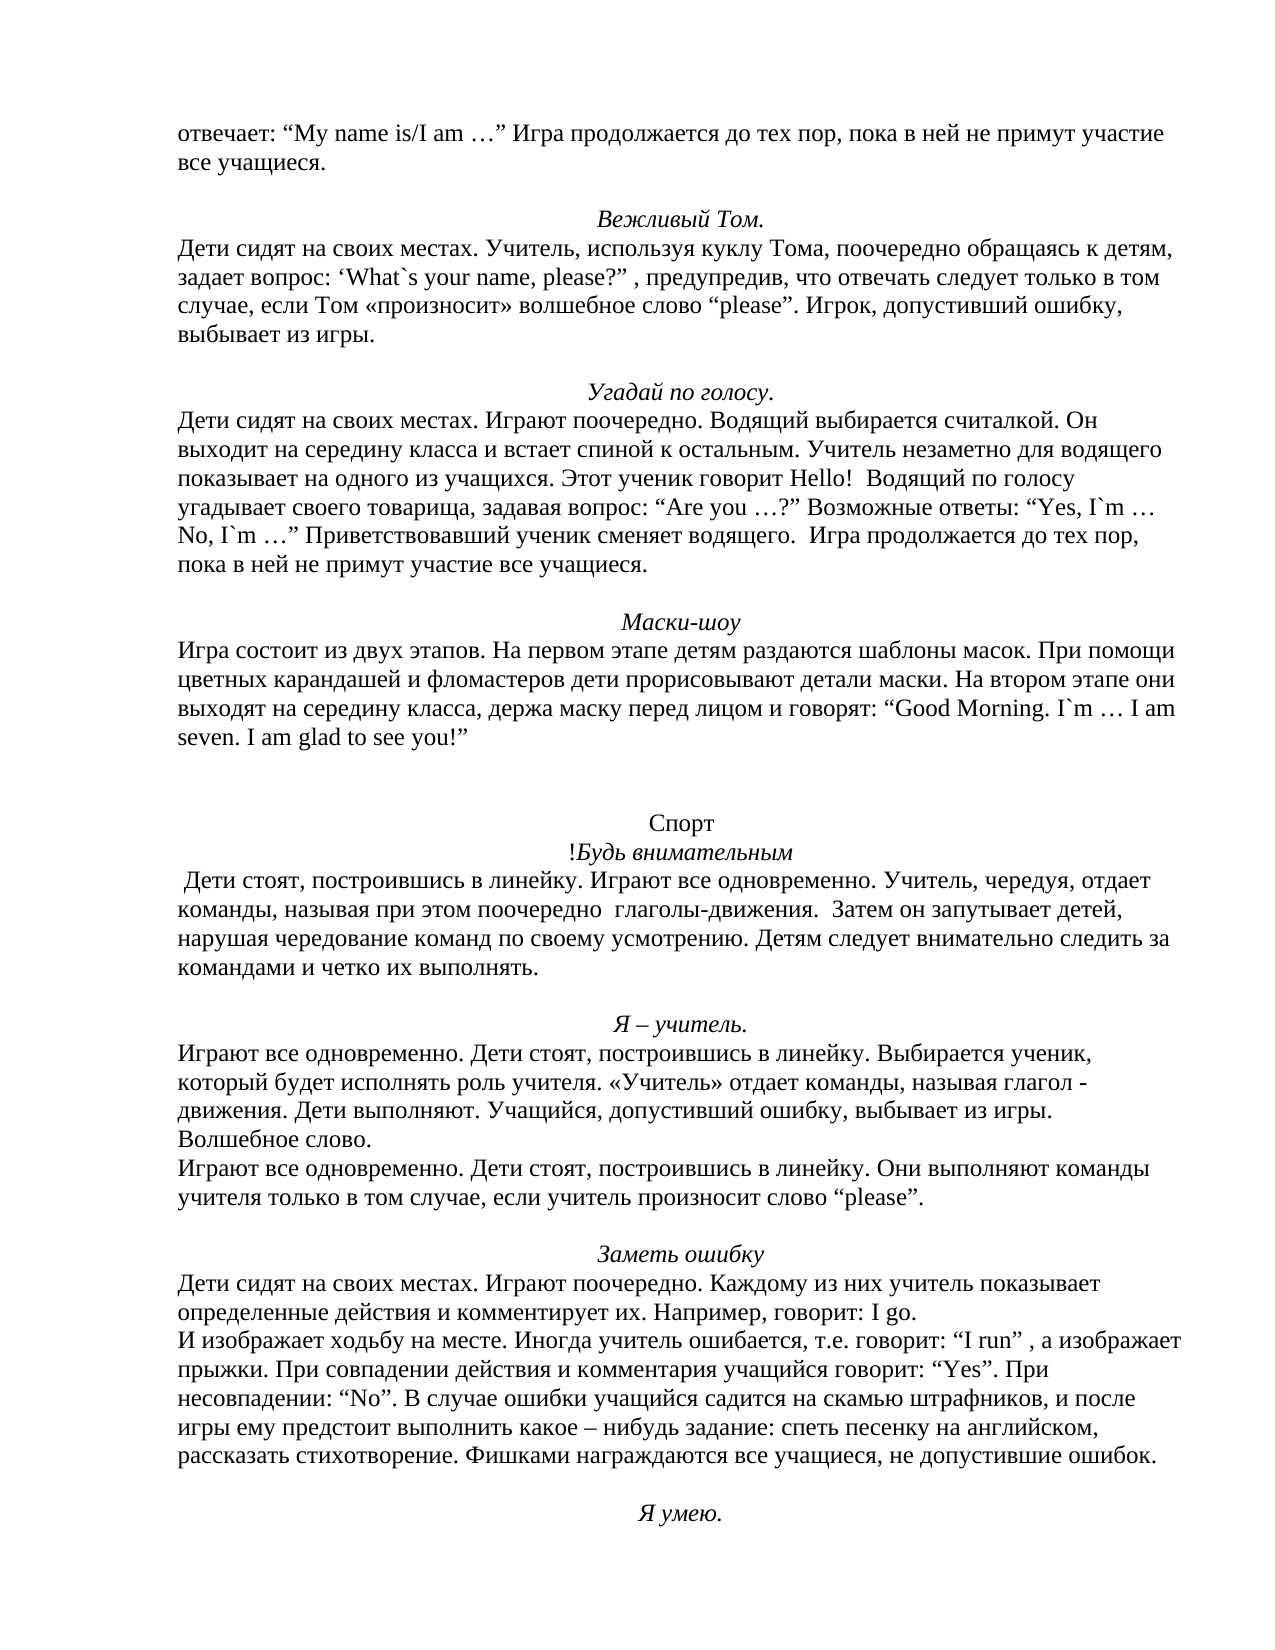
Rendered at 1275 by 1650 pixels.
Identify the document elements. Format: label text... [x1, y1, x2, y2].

list Я – учитель. [177, 1009, 1186, 1038]
list Маски-шоу [177, 607, 1186, 636]
list Спорт [177, 808, 1186, 837]
list Игра состоит из двух этапов. На первом этапе детям раздаются шаблоны масок. При помощи цветных карандашей и фломастеров дети прорисовывают детали маски. На втором этапе они выходят на середину класса, держа маску перед лицом и говорят: “Good Morning. I`m … I am seven. I am glad to see you!” [177, 636, 1186, 751]
list Вежливый Том. [177, 204, 1186, 233]
list Играют все одновременно. Дети стоят, построившись в линейку. Выбирается ученик, который будет исполнять роль учителя. «Учитель» отдает команды, называя глагол - движения. Дети выполняют. Учащийся, допустивший ошибку, выбывает из игры. [177, 1038, 1186, 1124]
list Играют все одновременно. Дети стоят, построившись в линейку. Они выполняют команды учителя только в том случае, если учитель произносит слово “please”. [177, 1153, 1186, 1211]
list Дети сидят на своих местах. Играют поочередно. Каждому из них учитель показывает определенные действия и комментирует их. Например, говорит: I go. [177, 1268, 1186, 1326]
list Дети сидят на своих местах. Учитель, используя куклу Тома, поочередно обращаясь к детям, задает вопрос: ‘What`s your name, please?” , предупредив, что отвечать следует только в том случае, если Том «произносит» волшебное слово “please”. Игрок, допустивший ошибку, выбывает из игры. [177, 233, 1186, 348]
list Дети сидят на своих местах. Играют поочередно. Водящий выбирается считалкой. Он выходит на середину класса и встает спиной к остальным. Учитель незаметно для водящего показывает на одного из учащихся. Этот ученик говорит Hello! Водящий по голосу угадывает своего товарища, задавая вопрос: “Are you …?” Возможные ответы: “Yes, I`m … No, I`m …” Приветствовавший ученик сменяет водящего. Игра продолжается до тех пор, пока в ней не примут участие все учащиеся. [177, 406, 1186, 578]
list Дети стоят, построившись в линейку. Играют все одновременно. Учитель, чередуя, отдает команды, называя при этом поочередно глаголы-движения. Затем он запутывает детей, нарушая чередование команд по своему усмотрению. Детям следует внимательно следить за командами и четко их выполнять. [177, 866, 1186, 981]
list Будь внимательным! [177, 837, 1186, 866]
list Угадай по голосу. [177, 377, 1186, 406]
list Волшебное слово. [177, 1124, 1186, 1153]
list И изображает ходьбу на месте. Иногда учитель ошибается, т.е. говорит: “I run” , а изображает прыжки. При совпадении действия и комментария учащийся говорит: “Yes”. При несовпадении: “No”. В случае ошибки учащийся садится на скамью штрафников, и после игры ему предстоит выполнить какое – нибудь задание: спеть песенку на английском, рассказать стихотворение. Фишками награждаются все учащиеся, не допустившие ошибок. [177, 1326, 1186, 1469]
list Заметь ошибку [177, 1239, 1186, 1268]
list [177, 118, 1186, 176]
list Я умею. [177, 1498, 1186, 1527]
